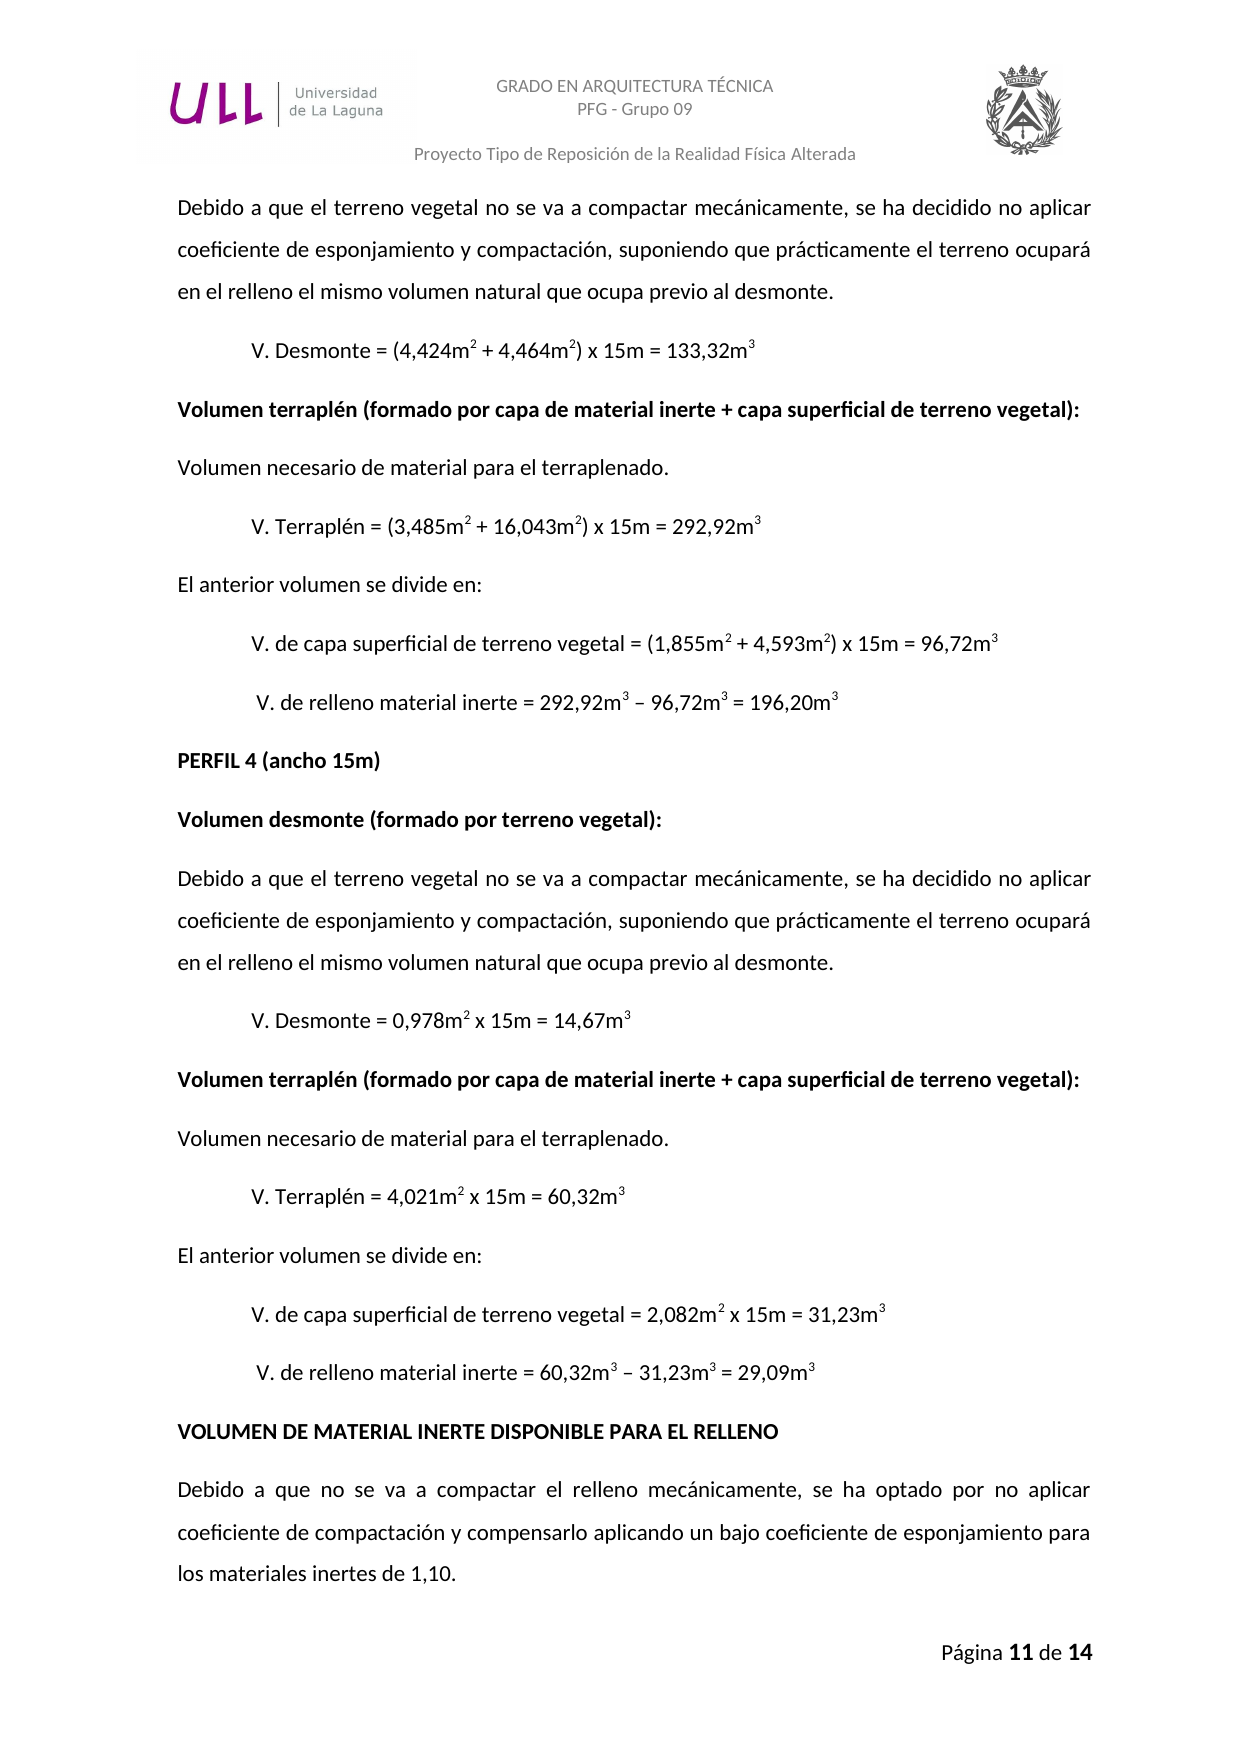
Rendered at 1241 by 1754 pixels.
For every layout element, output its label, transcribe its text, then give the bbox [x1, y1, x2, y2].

text Debido a que no se va a compactar el relleno mecánicamente, se ha optado por no aplicar coeficiente de compactación y compensarlo aplicando un bajo coeficiente de esponjamiento para los materiales inertes de 1,10. [177, 1476, 1092, 1588]
text Volumen terraplén (formado por capa de material inerte + capa superficial de terreno vegetal): [177, 395, 1092, 423]
text V. Desmonte = (4,424m2 + 4,464m2) x 15m = 133,32m3 [177, 336, 1092, 364]
text Volumen desmonte (formado por terreno vegetal): [177, 805, 1092, 833]
text V. de capa superficial de terreno vegetal = 2,082m2 x 15m = 31,23m3 [177, 1300, 1092, 1328]
picture [986, 64, 1063, 155]
text Volumen necesario de material para el terraplenado. [177, 1124, 1092, 1152]
text Debido a que el terreno vegetal no se va a compactar mecánicamente, se ha decidido no aplicar coeficiente de esponjamiento y compactación, suponiendo que prácticamente el terreno ocupará en el relleno el mismo volumen natural que ocupa previo al desmonte. [177, 193, 1092, 305]
text PERFIL 4 (ancho 15m) [177, 747, 1092, 774]
text V. Desmonte = 0,978m2 x 15m = 14,67m3 [177, 1006, 1092, 1034]
text V. de relleno material inerte = 292,92m3 – 96,72m3 = 196,20m3 [177, 688, 1092, 716]
text Volumen terraplén (formado por capa de material inerte + capa superficial de terreno vegetal): [177, 1065, 1092, 1093]
text El anterior volumen se divide en: [177, 1241, 1092, 1269]
picture [135, 49, 417, 164]
text VOLUMEN DE MATERIAL INERTE DISPONIBLE PARA EL RELLENO [177, 1417, 1092, 1445]
text V. Terraplén = 4,021m2 x 15m = 60,32m3 [177, 1182, 1092, 1210]
text Debido a que el terreno vegetal no se va a compactar mecánicamente, se ha decidido no aplicar coeficiente de esponjamiento y compactación, suponiendo que prácticamente el terreno ocupará en el relleno el mismo volumen natural que ocupa previo al desmonte. [177, 864, 1092, 976]
text V. de relleno material inerte = 60,32m3 – 31,23m3 = 29,09m3 [177, 1358, 1092, 1386]
text V. de capa superficial de terreno vegetal = (1,855m2 + 4,593m2) x 15m = 96,72m3 [177, 629, 1092, 657]
text El anterior volumen se divide en: [177, 571, 1092, 599]
text V. Terraplén = (3,485m2 + 16,043m2) x 15m = 292,92m3 [177, 512, 1092, 540]
text Volumen necesario de material para el terraplenado. [177, 453, 1092, 481]
